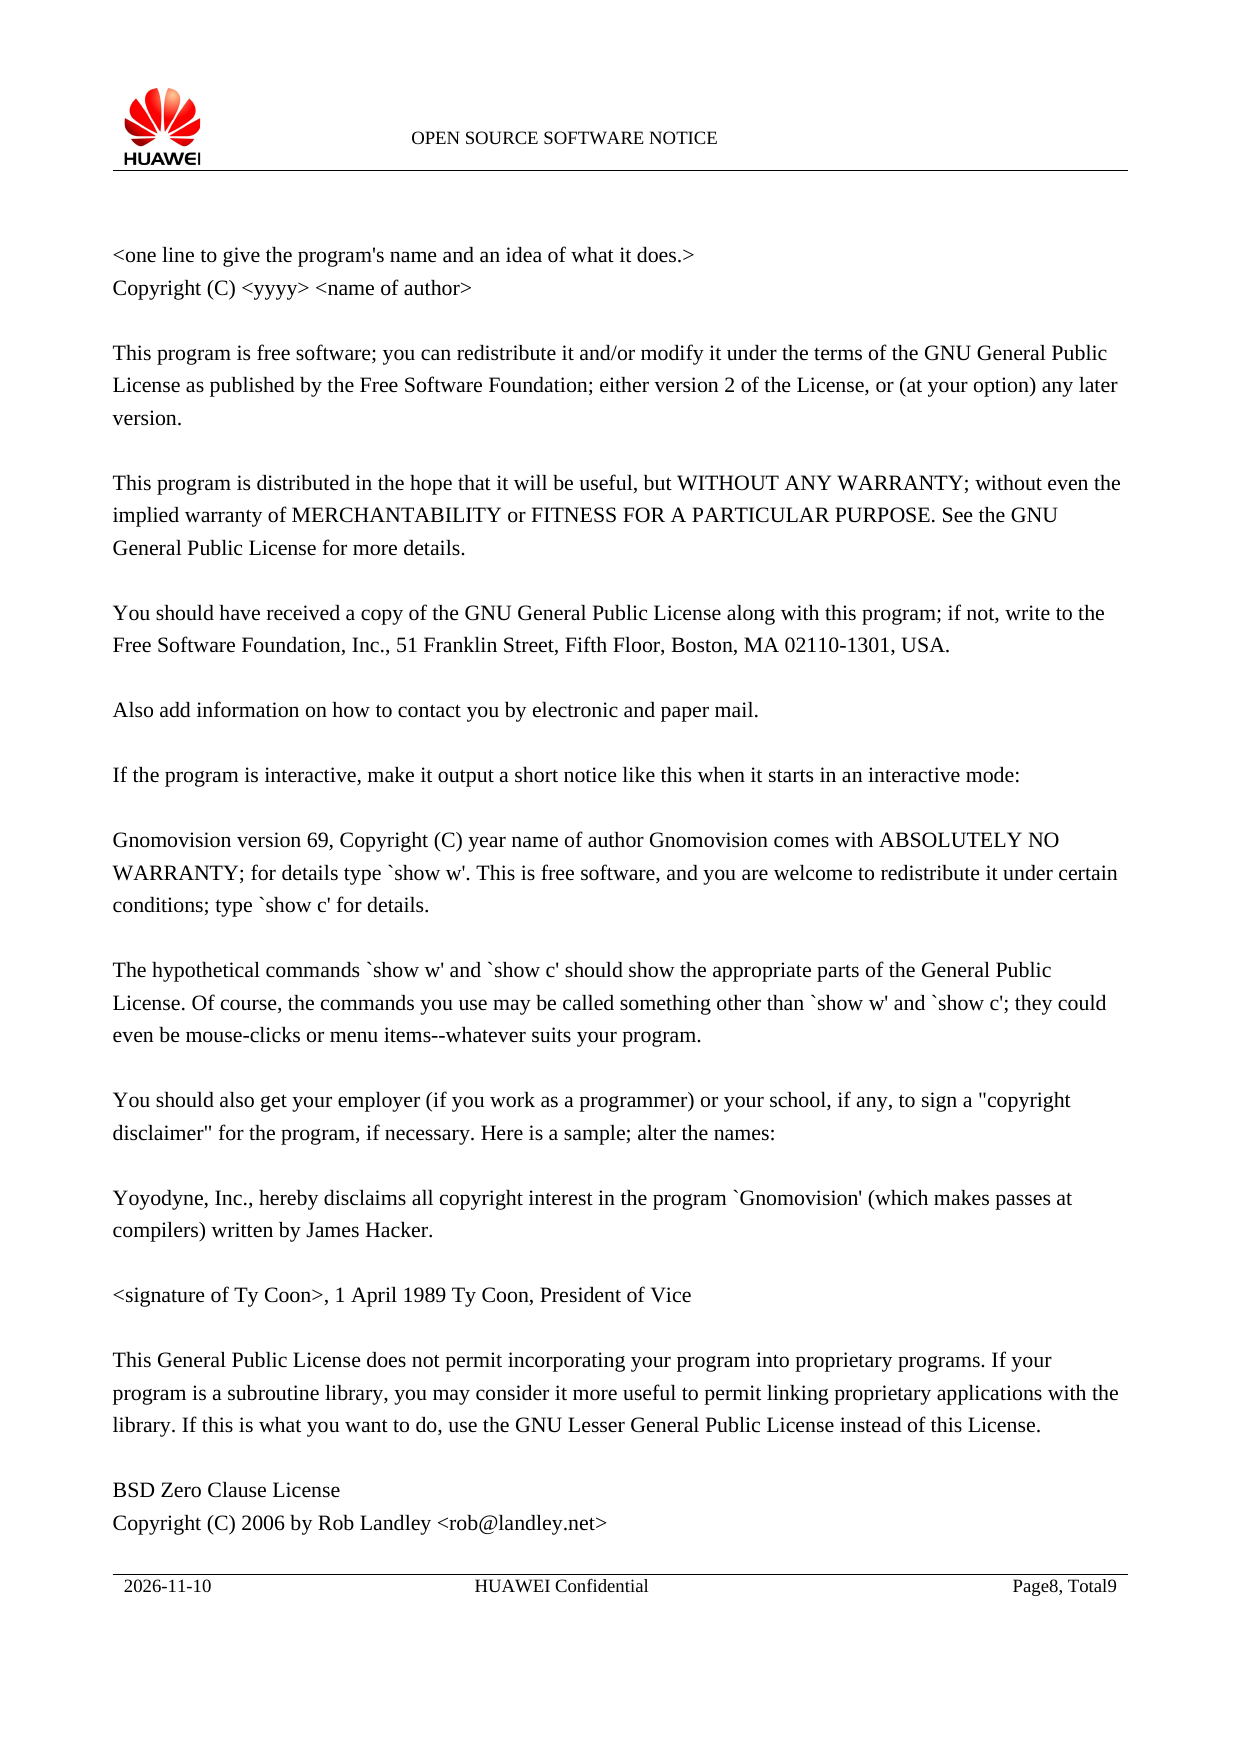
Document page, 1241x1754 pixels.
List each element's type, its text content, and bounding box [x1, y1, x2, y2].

picture [124, 88, 201, 165]
